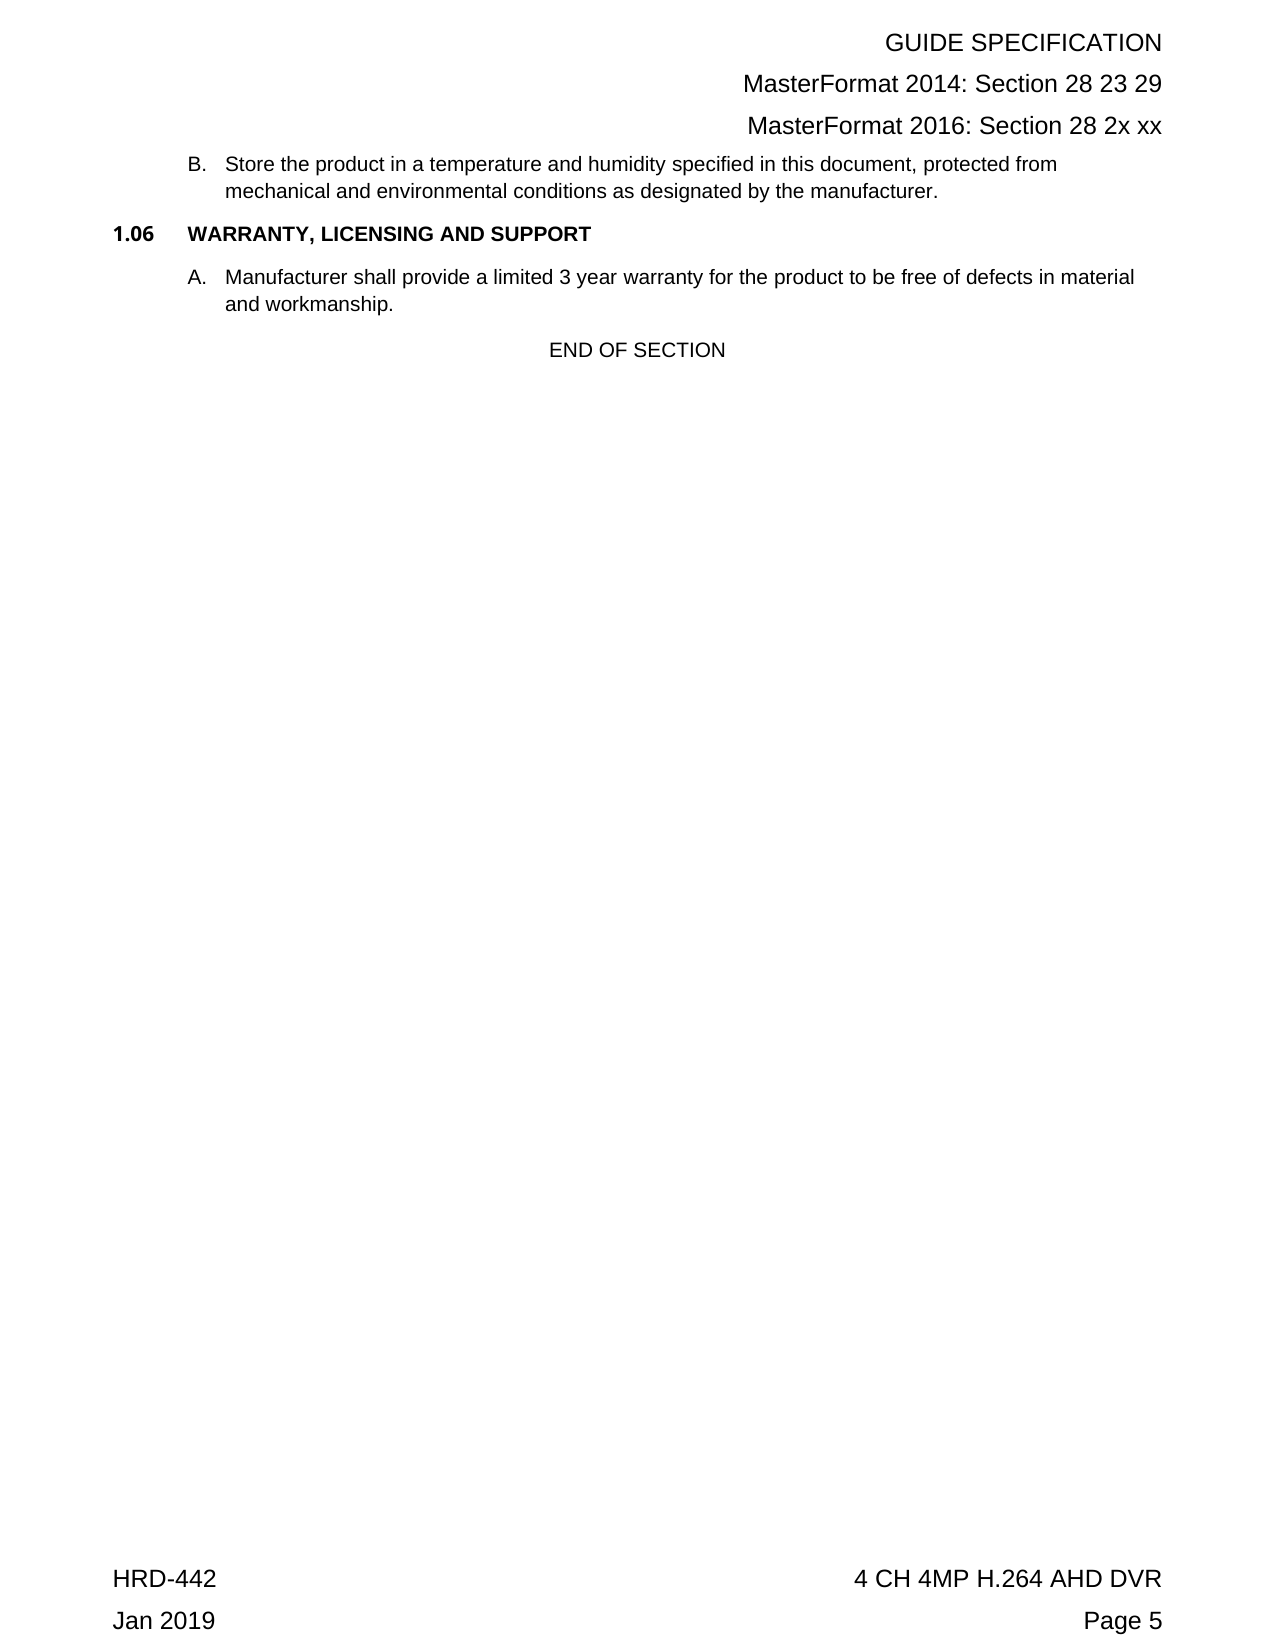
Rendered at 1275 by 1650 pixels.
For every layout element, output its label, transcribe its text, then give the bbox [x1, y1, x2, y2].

text END OF SECTION [112, 338, 1162, 362]
list Store the product in a temperature and humidity specified in this document, protected from mechanical and environmental conditions as designated by the manufacturer. [187, 152, 1162, 203]
list Manufacturer shall provide a limited 3 year warranty for the product to be free of defects in material and workmanship. [187, 264, 1162, 316]
list WARRANTY, LICENSING AND SUPPORT [112, 219, 1162, 248]
